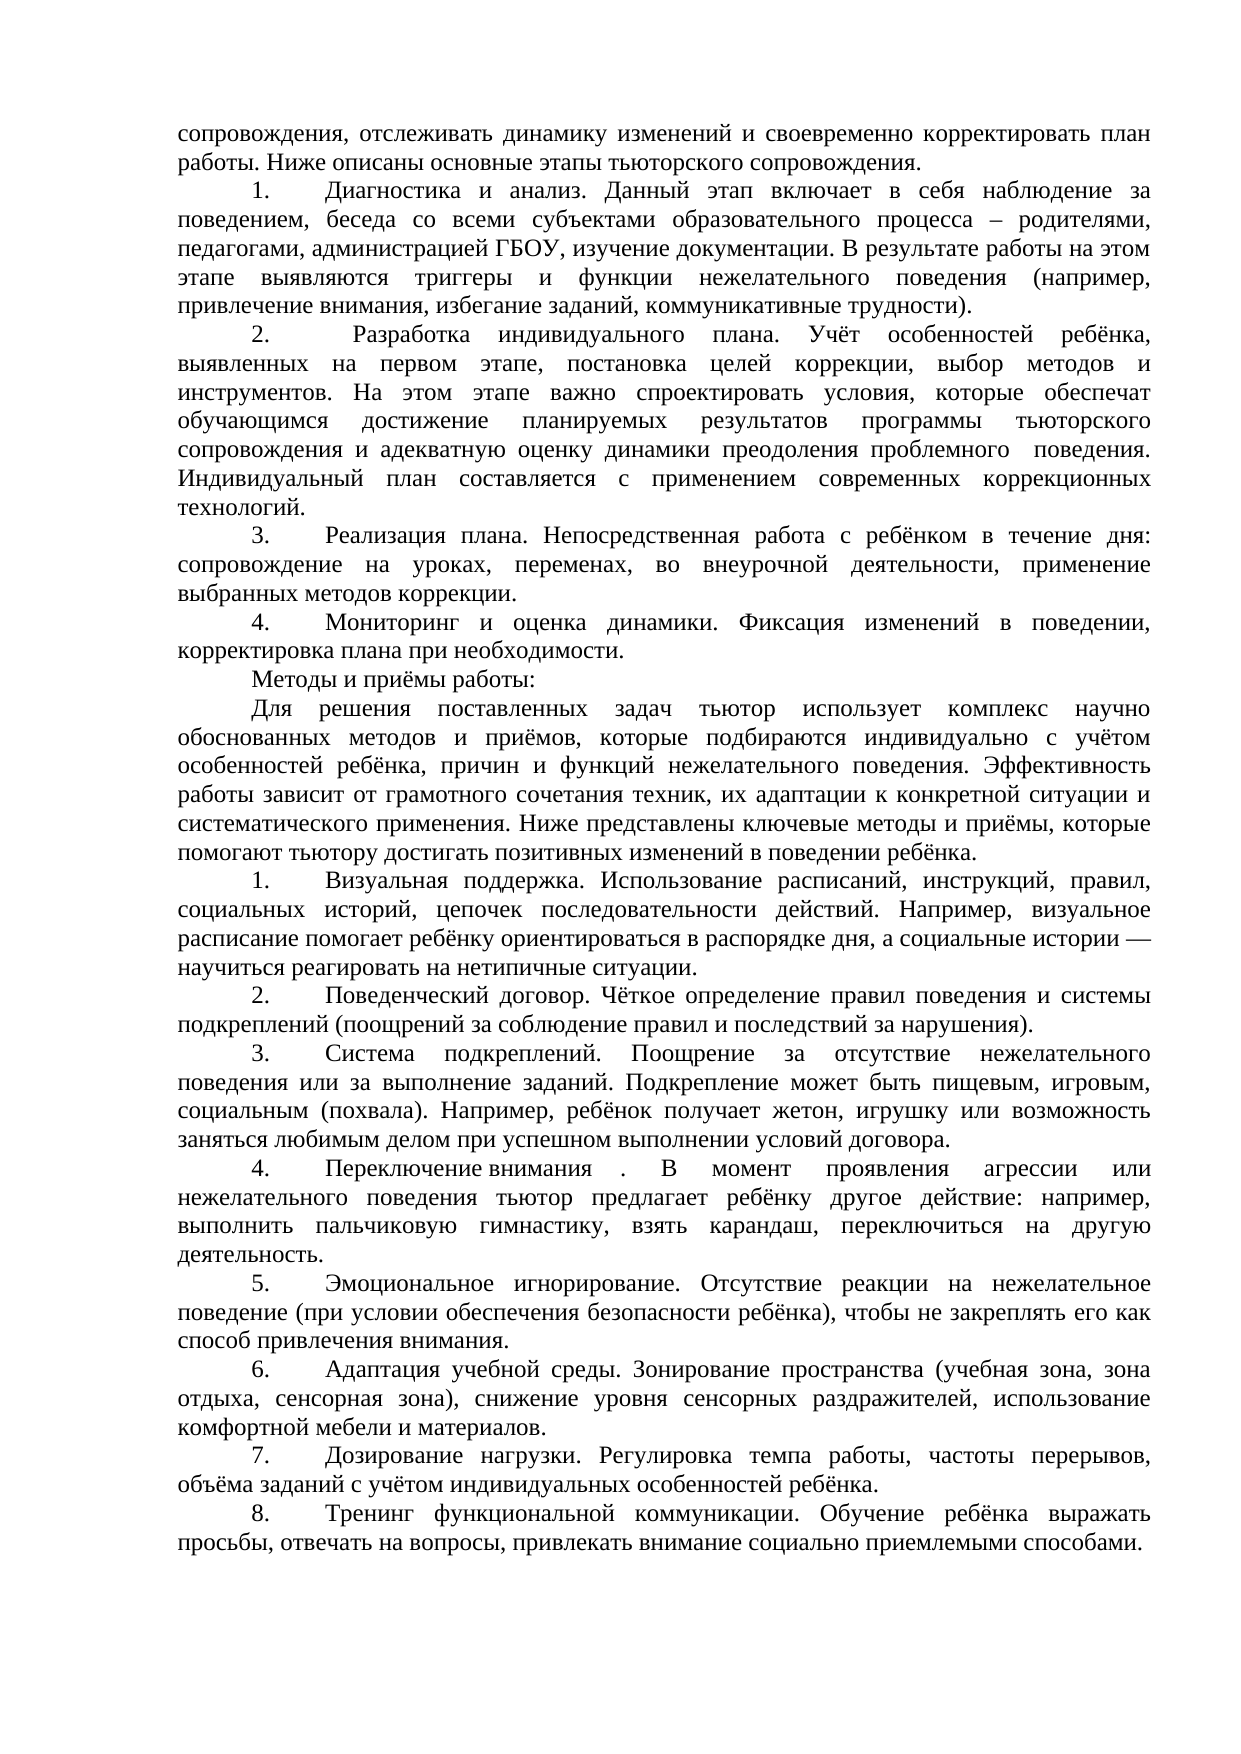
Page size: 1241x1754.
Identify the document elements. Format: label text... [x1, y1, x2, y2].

text 1. Визуальная поддержка. Использование расписаний, инструкций, правил, социальных историй, цепочек последовательности действий. Например, визуальное расписание помогает ребёнку ориентироваться в распорядке дня, а социальные истории — научиться реагировать на нетипичные ситуации. [177, 866, 1152, 981]
text 3. Система подкреплений. Поощрение за отсутствие нежелательного поведения или за выполнение заданий. Подкрепление может быть пищевым, игровым, социальным (похвала). Например, ребёнок получает жетон, игрушку или возможность заняться любимым делом при успешном выполнении условий договора. [177, 1038, 1152, 1153]
text Методы и приёмы работы: [177, 664, 1152, 693]
text 5. Эмоциональное игнорирование. Отсутствие реакции на нежелательное поведение (при условии обеспечения безопасности ребёнка), чтобы не закреплять его как способ привлечения внимания. [177, 1268, 1152, 1354]
text 2. Разработка индивидуального плана. Учёт особенностей ребёнка, выявленных на первом этапе, постановка целей коррекции, выбор методов и инструментов. На этом этапе важно спроектировать условия, которые обеспечат обучающимся достижение планируемых результатов программы тьюторского сопровождения и адекватную оценку динамики преодоления проблемного поведения. Индивидуальный план составляется с применением современных коррекционных технологий. [177, 319, 1152, 521]
text 4. Переключение внимания . В момент проявления агрессии или нежелательного поведения тьютор предлагает ребёнку другое действие: например, выполнить пальчиковую гимнастику, взять карандаш, переключиться на другую деятельность. [177, 1153, 1152, 1268]
text 2. Поведенческий договор. Чёткое определение правил поведения и системы подкреплений (поощрений за соблюдение правил и последствий за нарушения). [177, 981, 1152, 1038]
text 7. Дозирование нагрузки. Регулировка темпа работы, частоты перерывов, объёма заданий с учётом индивидуальных особенностей ребёнка. [177, 1441, 1152, 1498]
text Для решения поставленных задач тьютор использует комплекс научно обоснованных методов и приёмов, которые подбираются индивидуально с учётом особенностей ребёнка, причин и функций нежелательного поведения. Эффективность работы зависит от грамотного сочетания техник, их адаптации к конкретной ситуации и систематического применения. Ниже представлены ключевые методы и приёмы, которые помогают тьютору достигать позитивных изменений в поведении ребёнка. [177, 693, 1152, 866]
text 3. Реализация плана. Непосредственная работа с ребёнком в течение дня: сопровождение на уроках, переменах, во внеурочной деятельности, применение выбранных методов коррекции. [177, 521, 1152, 607]
text 4. Мониторинг и оценка динамики. Фиксация изменений в поведении, корректировка плана при необходимости. [177, 607, 1152, 664]
text 1. Диагностика и анализ. Данный этап включает в себя наблюдение за поведением, беседа со всеми субъектами образовательного процесса – родителями, педагогами, администрацией ГБОУ, изучение документации. В результате работы на этом этапе выявляются триггеры и функции нежелательного поведения (например, привлечение внимания, избегание заданий, коммуникативные трудности). [177, 176, 1152, 319]
text 8. Тренинг функциональной коммуникации. Обучение ребёнка выражать просьбы, отвечать на вопросы, привлекать внимание социально приемлемыми способами. [177, 1498, 1152, 1556]
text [177, 118, 1152, 176]
text 6. Адаптация учебной среды. Зонирование пространства (учебная зона, зона отдыха, сенсорная зона), снижение уровня сенсорных раздражителей, использование комфортной мебели и материалов. [177, 1354, 1152, 1441]
